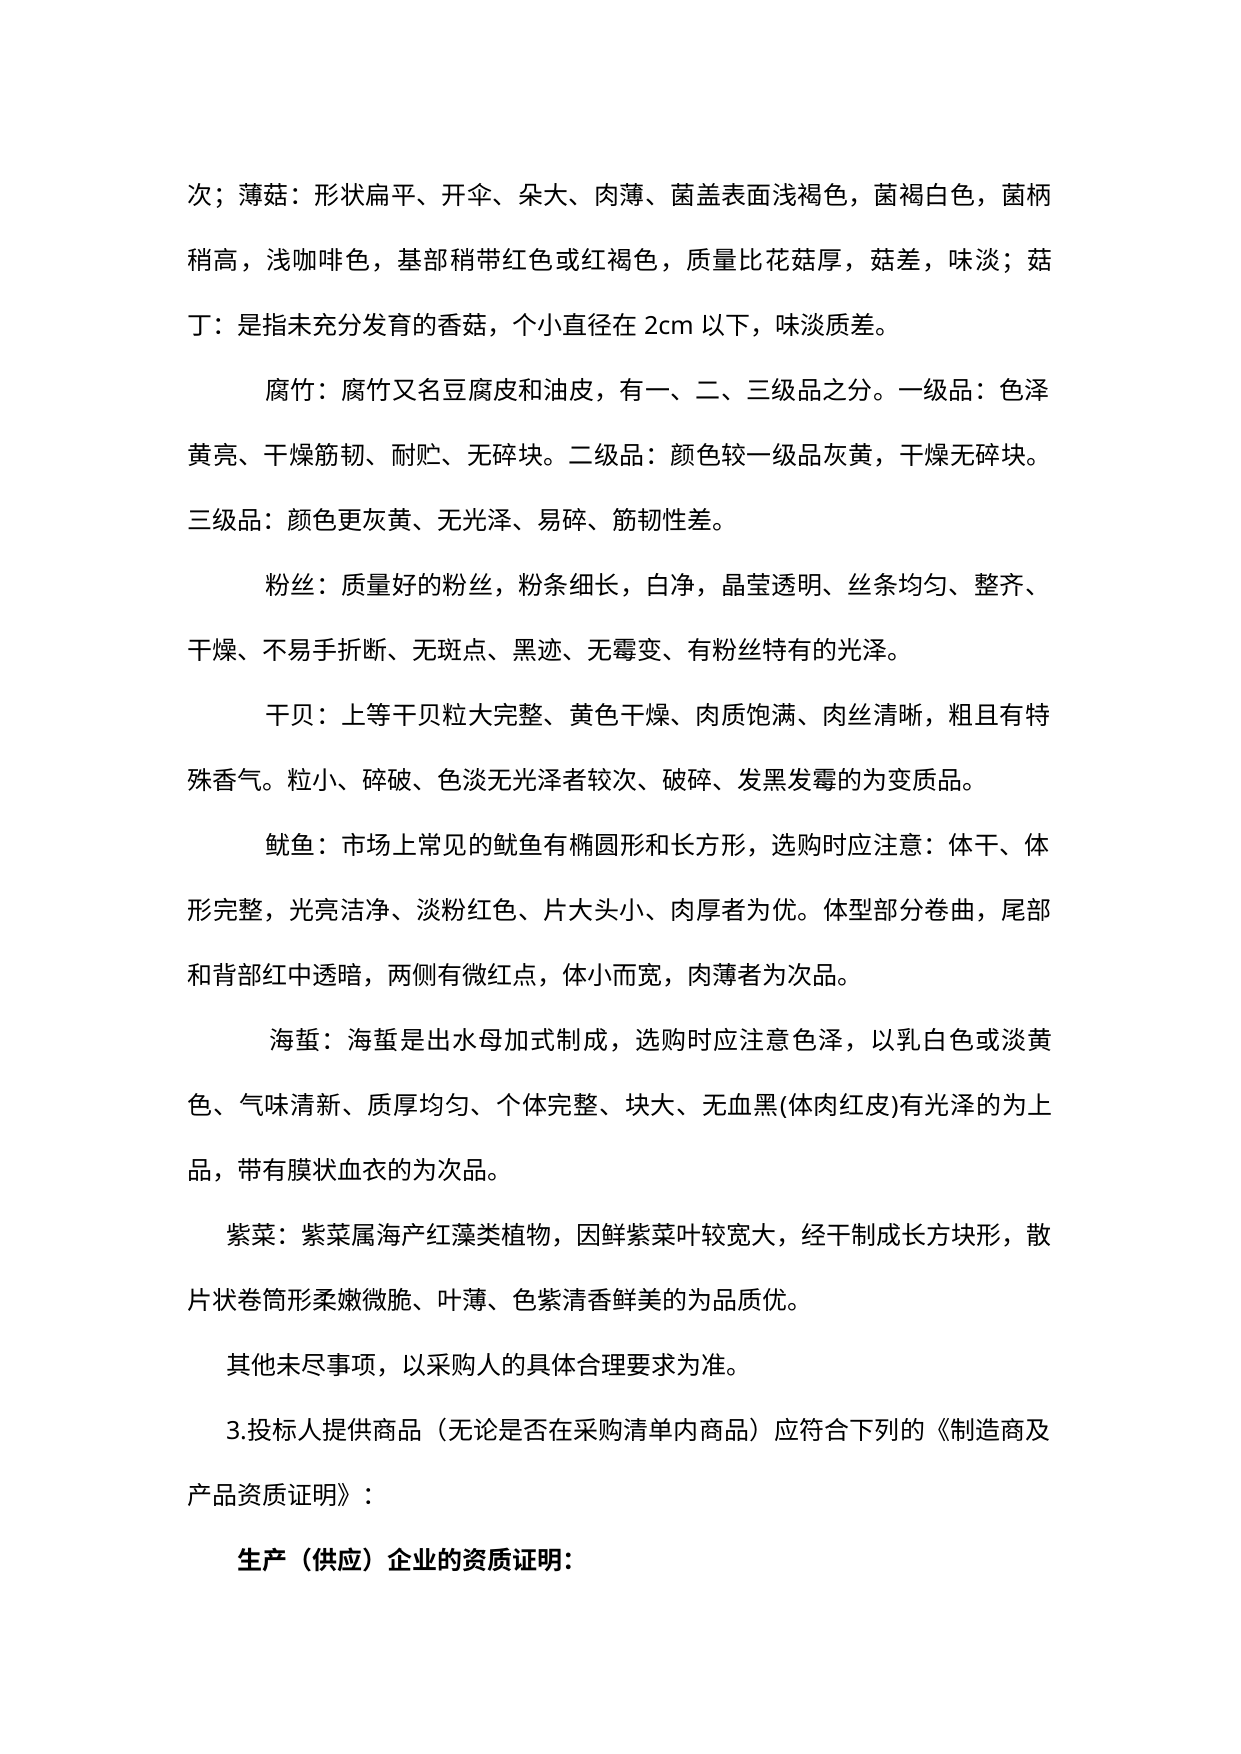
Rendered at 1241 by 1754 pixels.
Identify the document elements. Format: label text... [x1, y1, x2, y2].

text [187, 162, 1053, 357]
text 腐竹：腐竹又名豆腐皮和油皮，有一、二、三级品之分。一级品：色泽黄亮、干燥筋韧、耐贮、无碎块。二级品：颜色较一级品灰黄，干燥无碎块。三级品：颜色更灰黄、无光泽、易碎、筋韧性差。 [187, 357, 1053, 552]
text 海蜇：海蜇是出水母加式制成，选购时应注意色泽，以乳白色或淡黄色、气味清新、质厚均匀、个体完整、块大、无血黑(体肉红皮)有光泽的为上品，带有膜状血衣的为次品。 [187, 1007, 1053, 1202]
text 干贝：上等干贝粒大完整、黄色干燥、肉质饱满、肉丝清晰，粗且有特殊香气。粒小、碎破、色淡无光泽者较次、破碎、发黑发霉的为变质品。 [187, 682, 1053, 812]
text 其他未尽事项，以采购人的具体合理要求为准。 [187, 1332, 1053, 1397]
text 紫菜：紫菜属海产红藻类植物，因鲜紫菜叶较宽大，经干制成长方块形，散片状卷筒形柔嫩微脆、叶薄、色紫清香鲜美的为品质优。 [187, 1202, 1053, 1332]
text 生产（供应）企业的资质证明： [187, 1527, 1053, 1592]
text 鱿鱼：市场上常见的鱿鱼有椭圆形和长方形，选购时应注意：体干、体形完整，光亮洁净、淡粉红色、片大头小、肉厚者为优。体型部分卷曲，尾部和背部红中透暗，两侧有微红点，体小而宽，肉薄者为次品。 [187, 812, 1053, 1007]
text 粉丝：质量好的粉丝，粉条细长，白净，晶莹透明、丝条均匀、整齐、干燥、不易手折断、无斑点、黑迹、无霉变、有粉丝特有的光泽。 [187, 552, 1053, 682]
text 3.投标人提供商品（无论是否在采购清单内商品）应符合下列的《制造商及产品资质证明》： [187, 1397, 1053, 1527]
